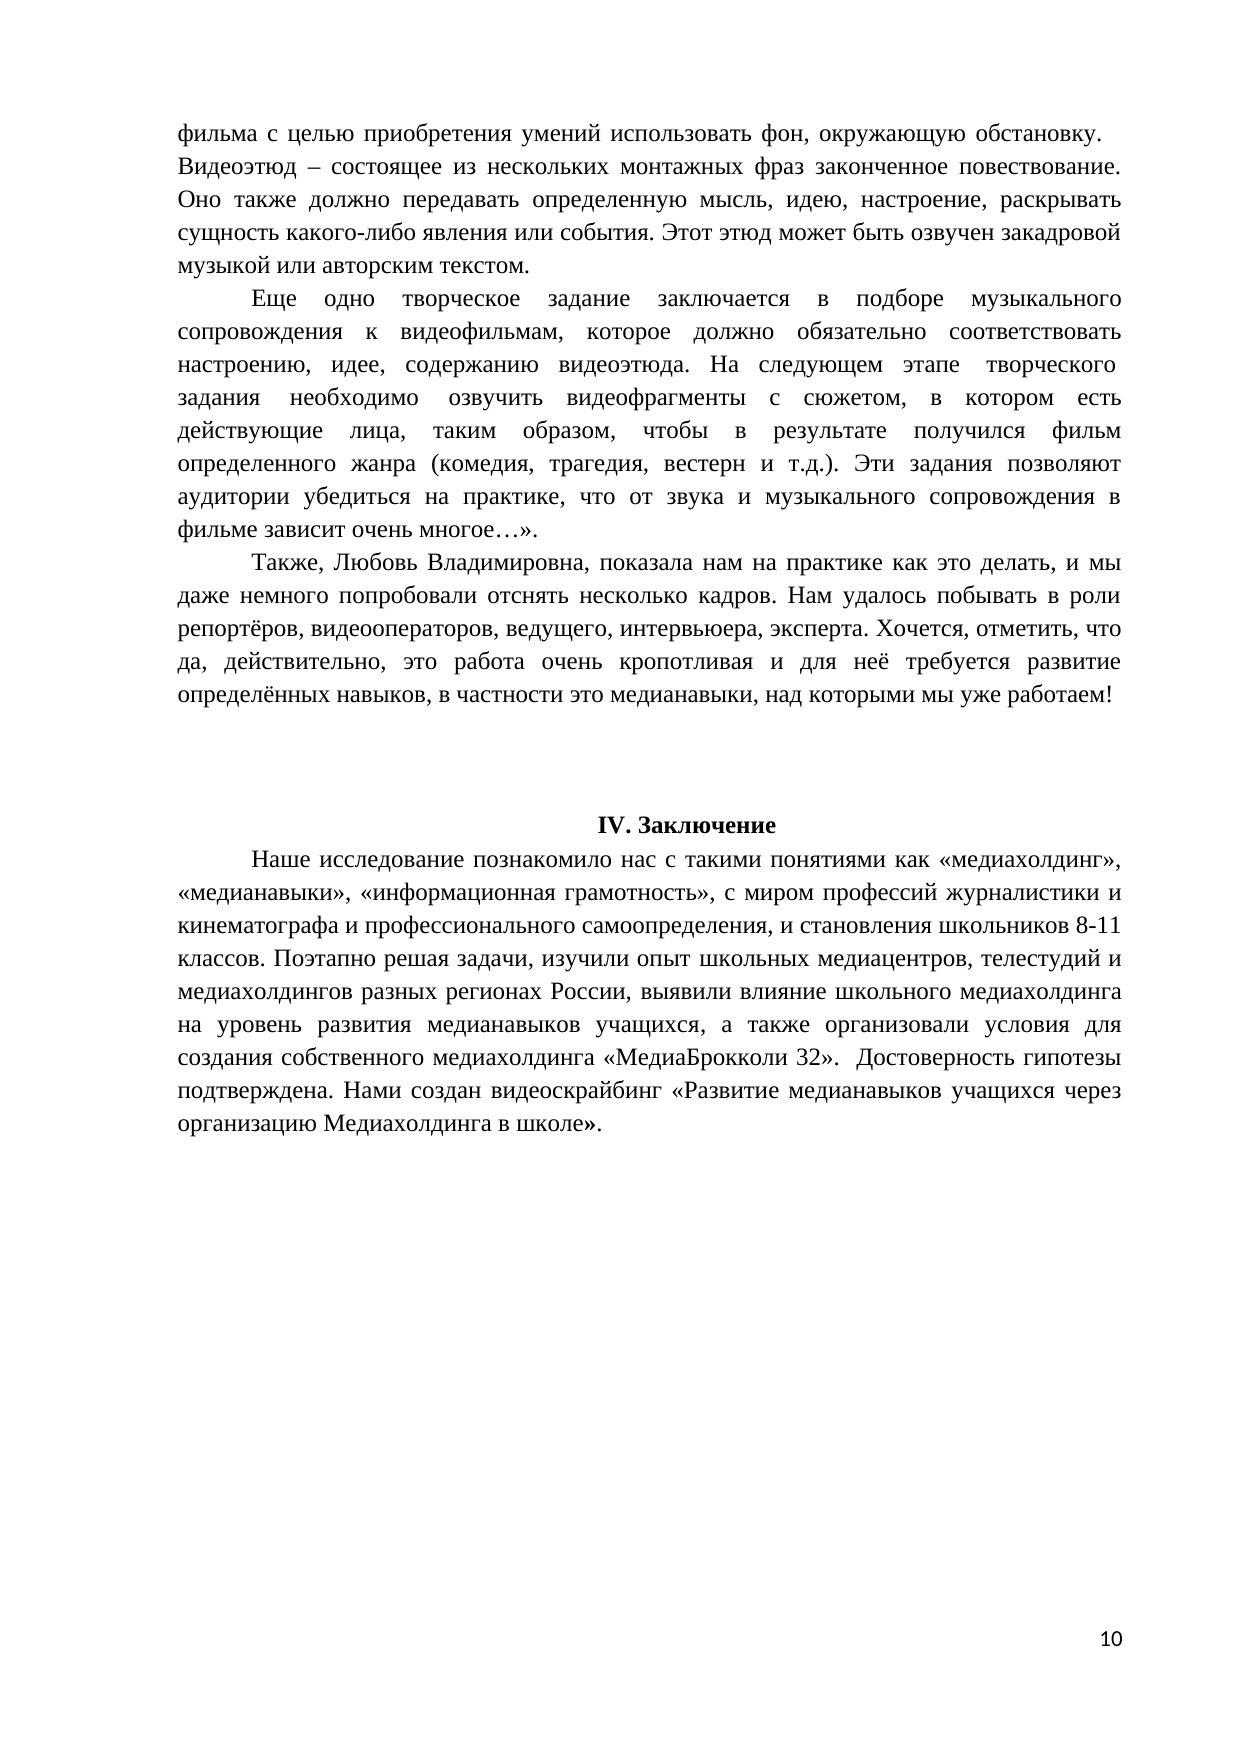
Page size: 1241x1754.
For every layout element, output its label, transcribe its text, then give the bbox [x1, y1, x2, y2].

text Еще одно творческое задание заключается в подборе музыкального сопровождения к видеофильмам, которое должно обязательно соответствовать настроению, идее, содержанию видеоэтюда. На следующем этапе творческого задания необходимо озвучить видеофрагменты с сюжетом, в котором есть действующие лица, таким образом, чтобы в результате получился фильм определенного жанра (комедия, трагедия, вестерн и т.д.). Эти задания позволяют аудитории убедиться на практике, что от звука и музыкального сопровождения в фильме зависит очень многое…». [177, 283, 1122, 543]
text IV. Заключение [177, 811, 1122, 839]
text Также, Любовь Владимировна, показала нам на практике как это делать, и мы даже немного попробовали отснять несколько кадров. Нам удалось побывать в роли репортёров, видеооператоров, ведущего, интервьюера, эксперта. Хочется, отметить, что да, действительно, это работа очень кропотливая и для неё требуется развитие определённых навыков, в частности это медианавыки, над которыми мы уже работаем! [177, 547, 1122, 708]
text Наше исследование познакомило нас с такими понятиями как «медиахолдинг», «медианавыки», «информационная грамотность», с миром профессий журналистики и кинематографа и профессионального самоопределения, и становления школьников 8-11 классов. Поэтапно решая задачи, изучили опыт школьных медиацентров, телестудий и медиахолдингов разных регионах России, выявили влияние школьного медиахолдинга на уровень развития медианавыков учащихся, а также организовали условия для создания собственного медиахолдинга «МедиаБрокколи 32». Достоверность гипотезы подтверждена. Нами создан видеоскрайбинг «Развитие медианавыков учащихся через организацию Медиахолдинга в школе». [177, 844, 1122, 1137]
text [177, 118, 1122, 279]
